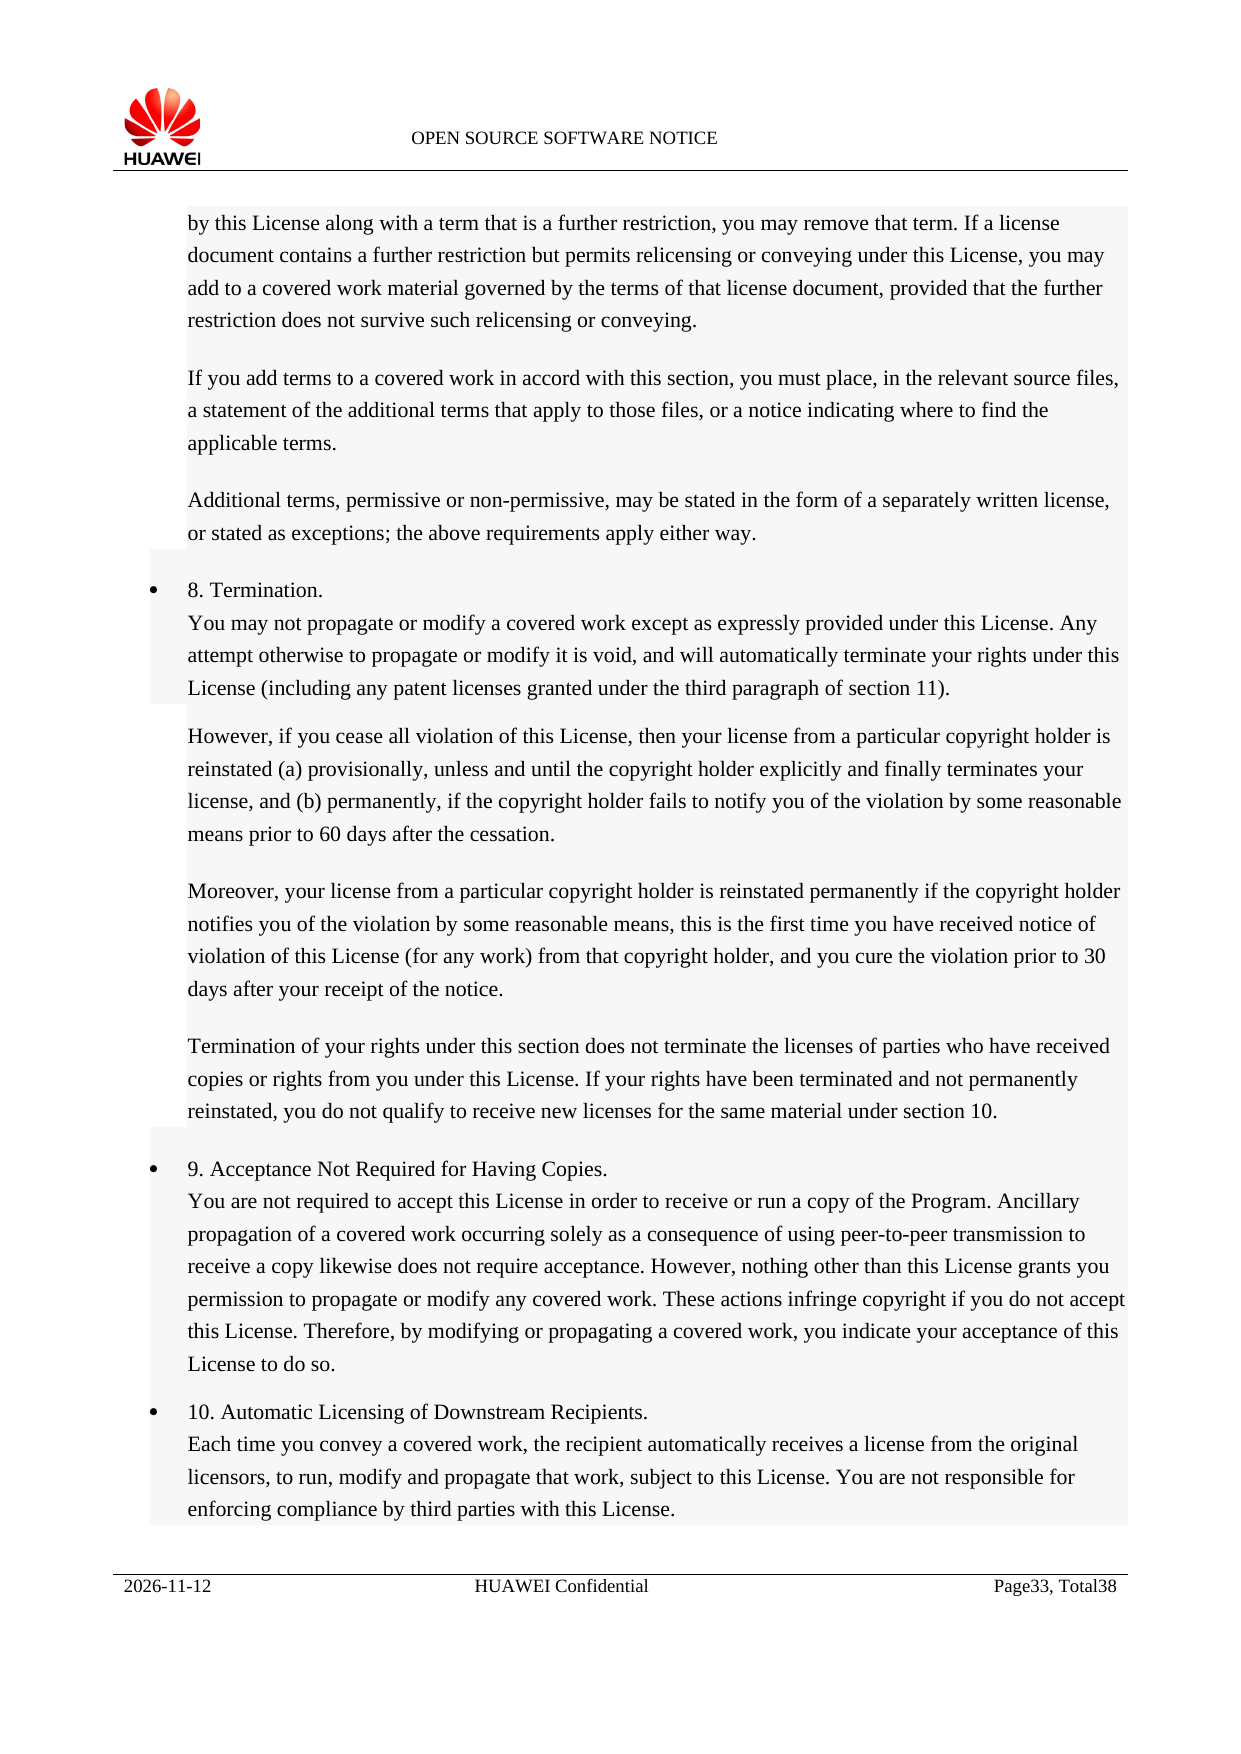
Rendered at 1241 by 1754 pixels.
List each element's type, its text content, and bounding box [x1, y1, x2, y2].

picture [124, 88, 201, 165]
list 8. Termination. You may not propagate or modify a covered work except as expressly provided under this License. Any attempt otherwise to propagate or modify it is void, and will automatically terminate your rights under this License (including any patent licenses granted under the third paragraph of section 11). [150, 574, 1128, 704]
text If you add terms to a covered work in accord with this section, you must place, in the relevant source files, a statement of the additional terms that apply to those files, or a notice indicating where to find the applicable terms. [187, 361, 1128, 459]
list 10. Automatic Licensing of Downstream Recipients. Each time you convey a covered work, the recipient automatically receives a license from the original licensors, to run, modify and propagate that work, subject to this License. You are not responsible for enforcing compliance by third parties with this License. [150, 1395, 1128, 1525]
list 9. Acceptance Not Required for Having Copies. You are not required to accept this License in order to receive or run a copy of the Program. Ancillary propagation of a covered work occurring solely as a consequence of using peer-to-peer transmission to receive a copy likewise does not require acceptance. However, nothing other than this License grants you permission to propagate or modify any covered work. These actions infringe copyright if you do not accept this License. Therefore, by modifying or propagating a covered work, you indicate your acceptance of this License to do so. [150, 1152, 1128, 1379]
text Termination of your rights under this section does not terminate the licenses of parties who have received copies or rights from you under this License. If your rights have been terminated and not permanently reinstated, you do not qualify to receive new licenses for the same material under section 10. [187, 1029, 1128, 1127]
text However, if you cease all violation of this License, then your license from a particular copyright holder is reinstated (a) provisionally, unless and until the copyright holder explicitly and finally terminates your license, and (b) permanently, if the copyright holder fails to notify you of the violation by some reasonable means prior to 60 days after the cessation. [187, 719, 1128, 849]
text Additional terms, permissive or non-permissive, may be stated in the form of a separately written license, or stated as exceptions; the above requirements apply either way. [187, 484, 1128, 549]
text Moreover, your license from a particular copyright holder is reinstated permanently if the copyright holder notifies you of the violation by some reasonable means, this is the first time you have received notice of violation of this License (for any work) from that copyright holder, and you cure the violation prior to 30 days after your receipt of the notice. [187, 874, 1128, 1004]
